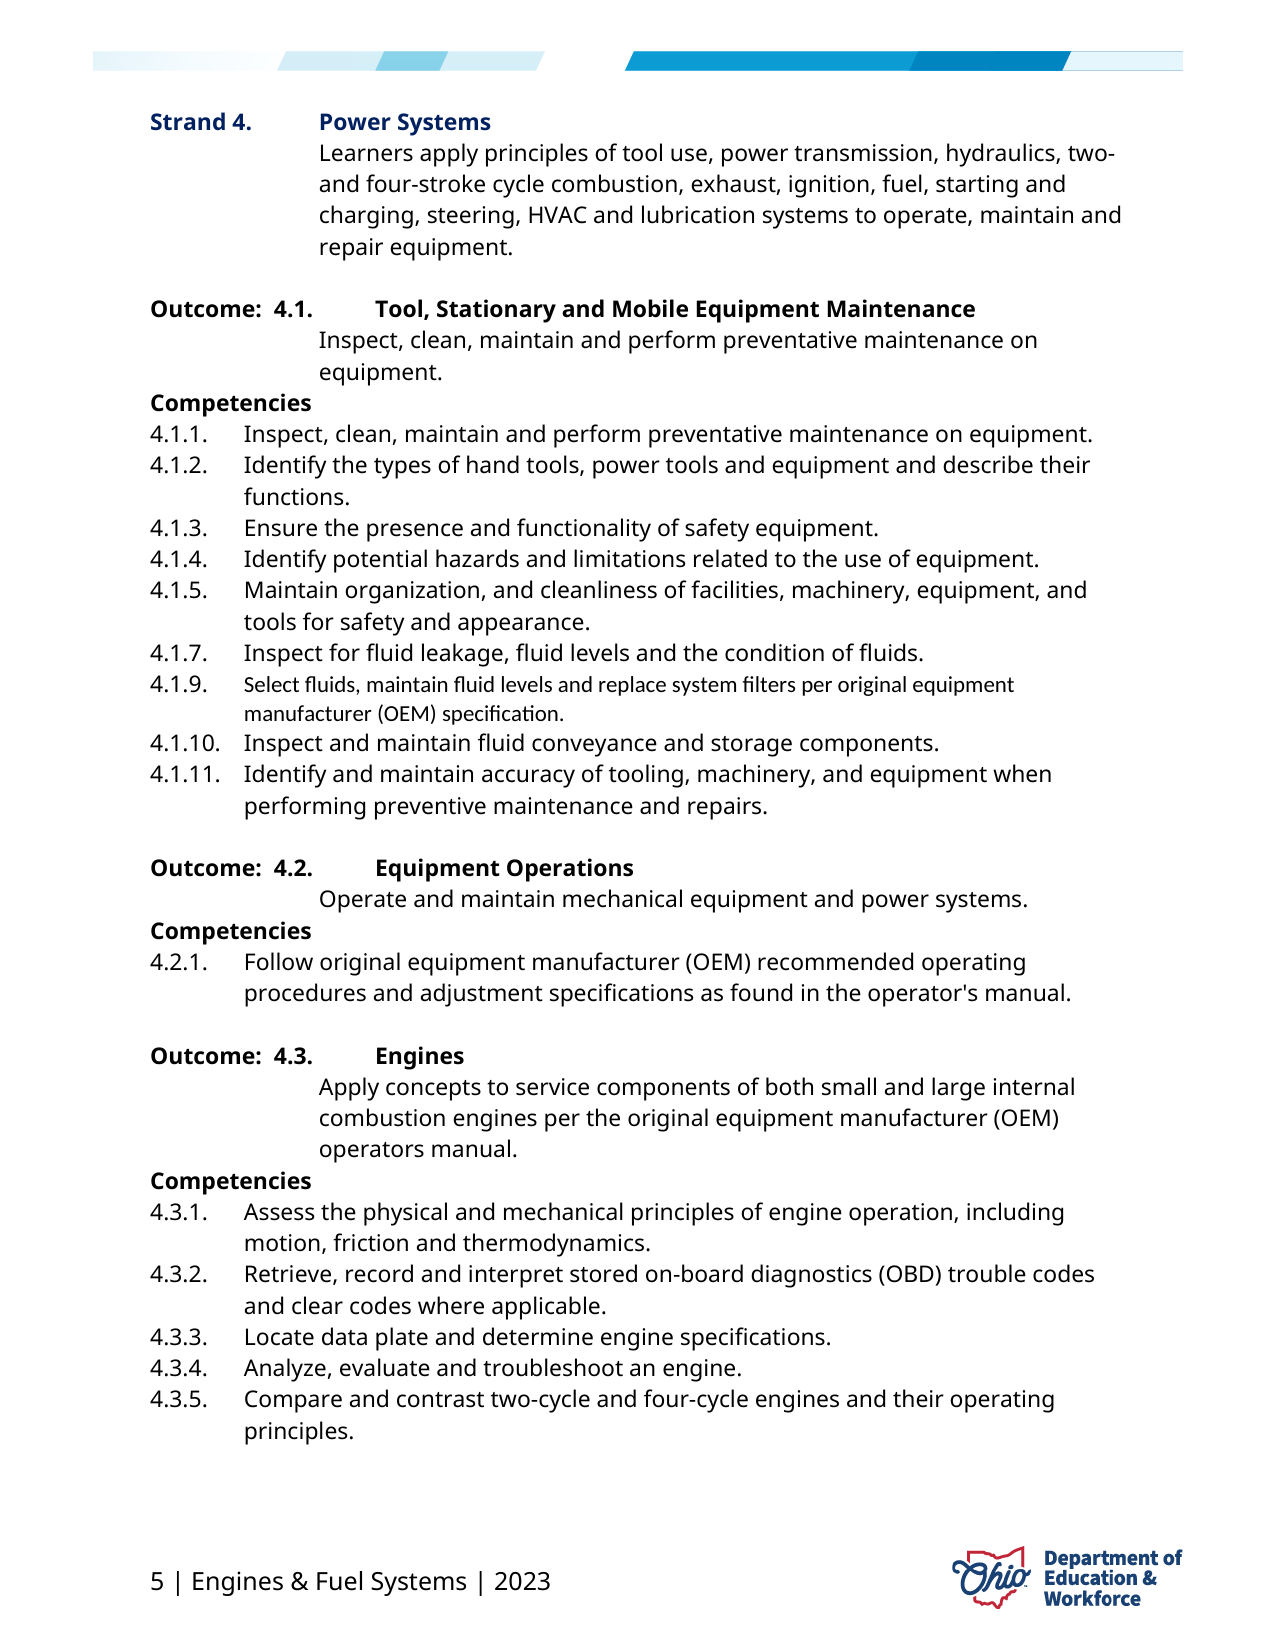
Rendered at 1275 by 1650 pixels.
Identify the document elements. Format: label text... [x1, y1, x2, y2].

text Competencies [150, 915, 1125, 946]
text 4.2.1. Follow original equipment manufacturer (OEM) recommended operating procedures and adjustment specifications as found in the operator's manual. [150, 946, 1125, 1008]
text 4.3.1. Assess the physical and mechanical principles of engine operation, including motion, friction and thermodynamics. [150, 1196, 1125, 1258]
text 4.1.3. Ensure the presence and functionality of safety equipment. [150, 512, 1125, 543]
text 4.1.9. Select fluids, maintain fluid levels and replace system filters per original equipment manufacturer (OEM) specification. [150, 668, 1125, 727]
text 4.1.10. Inspect and maintain fluid conveyance and storage components. [150, 727, 1125, 758]
text Learners apply principles of tool use, power transmission, hydraulics, two- and four-stroke cycle combustion, exhaust, ignition, fuel, starting and charging, steering, HVAC and lubrication systems to operate, maintain and repair equipment. [319, 137, 1125, 262]
text 4.1.4. Identify potential hazards and limitations related to the use of equipment. [150, 543, 1125, 574]
text 4.1.11. Identify and maintain accuracy of tooling, machinery, and equipment when performing preventive maintenance and repairs. [150, 758, 1125, 821]
text 4.1.2. Identify the types of hand tools, power tools and equipment and describe their functions. [150, 449, 1125, 512]
text Apply concepts to service components of both small and large internal combustion engines per the original equipment manufacturer (OEM) operators manual. [319, 1071, 1125, 1165]
text Competencies [150, 1165, 1125, 1196]
text 4.3.5. Compare and contrast two-cycle and four-cycle engines and their operating principles. [150, 1383, 1125, 1446]
text 4.3.2. Retrieve, record and interpret stored on-board diagnostics (OBD) trouble codes and clear codes where applicable. [150, 1258, 1125, 1321]
text Outcome: 4.1. Tool, Stationary and Mobile Equipment Maintenance [150, 293, 1125, 324]
picture [8, 19, 1267, 1647]
text 4.1.7. Inspect for fluid leakage, fluid levels and the condition of fluids. [150, 637, 1125, 668]
text Operate and maintain mechanical equipment and power systems. [319, 883, 1125, 915]
text 4.1.5. Maintain organization, and cleanliness of facilities, machinery, equipment, and tools for safety and appearance. [150, 574, 1125, 637]
text 4.1.1. Inspect, clean, maintain and perform preventative maintenance on equipment. [150, 418, 1125, 449]
text 4.3.4. Analyze, evaluate and troubleshoot an engine. [150, 1352, 1125, 1383]
text Outcome: 4.2. Equipment Operations [150, 852, 1125, 883]
text Outcome: 4.3. Engines [150, 1040, 1125, 1071]
text 4.3.3. Locate data plate and determine engine specifications. [150, 1321, 1125, 1352]
text Competencies [150, 387, 1125, 418]
text Strand 4. Power Systems [150, 105, 1125, 137]
text Inspect, clean, maintain and perform preventative maintenance on equipment. [319, 324, 1125, 387]
